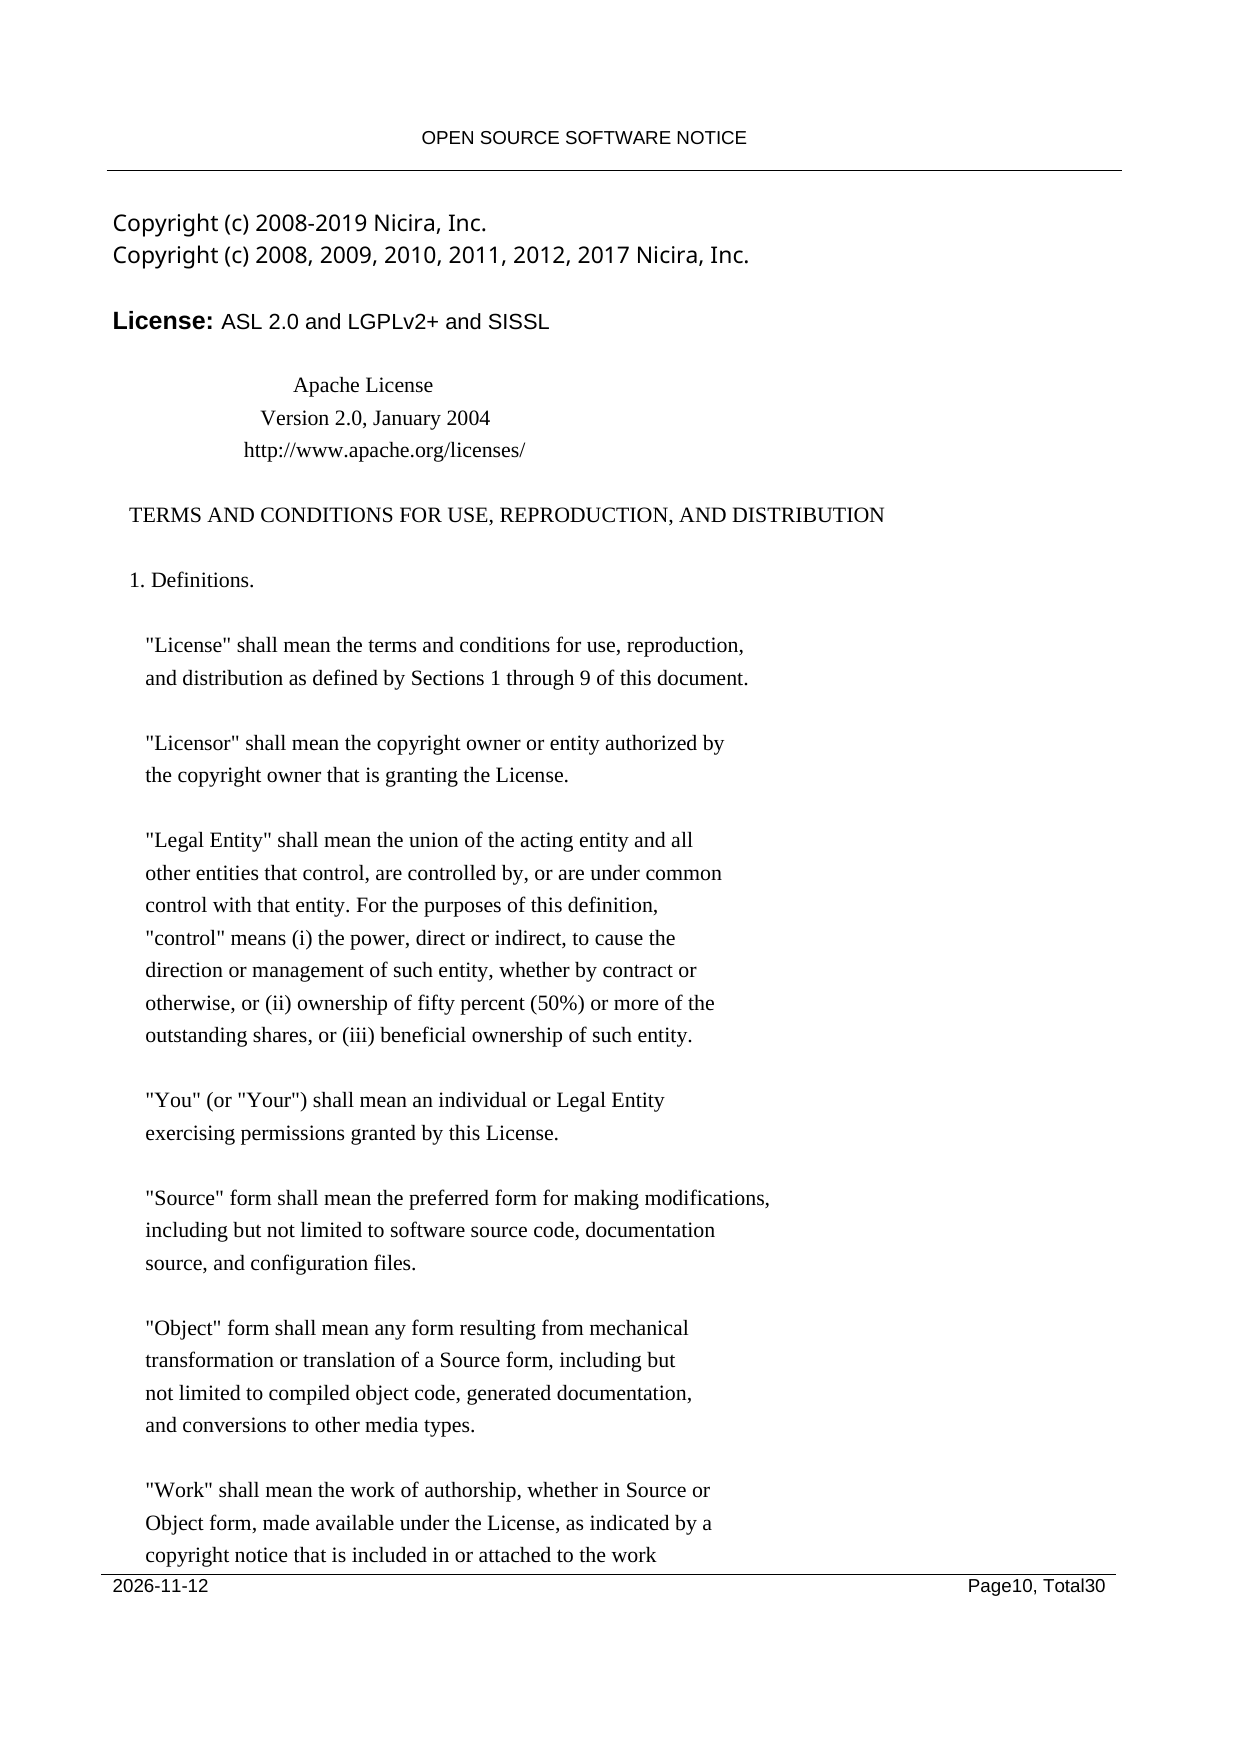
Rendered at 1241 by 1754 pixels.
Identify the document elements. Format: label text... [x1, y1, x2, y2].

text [112, 336, 1128, 1571]
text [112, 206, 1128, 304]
text License: ASL 2.0 and LGPLv2+ and SISSL [112, 304, 1128, 336]
